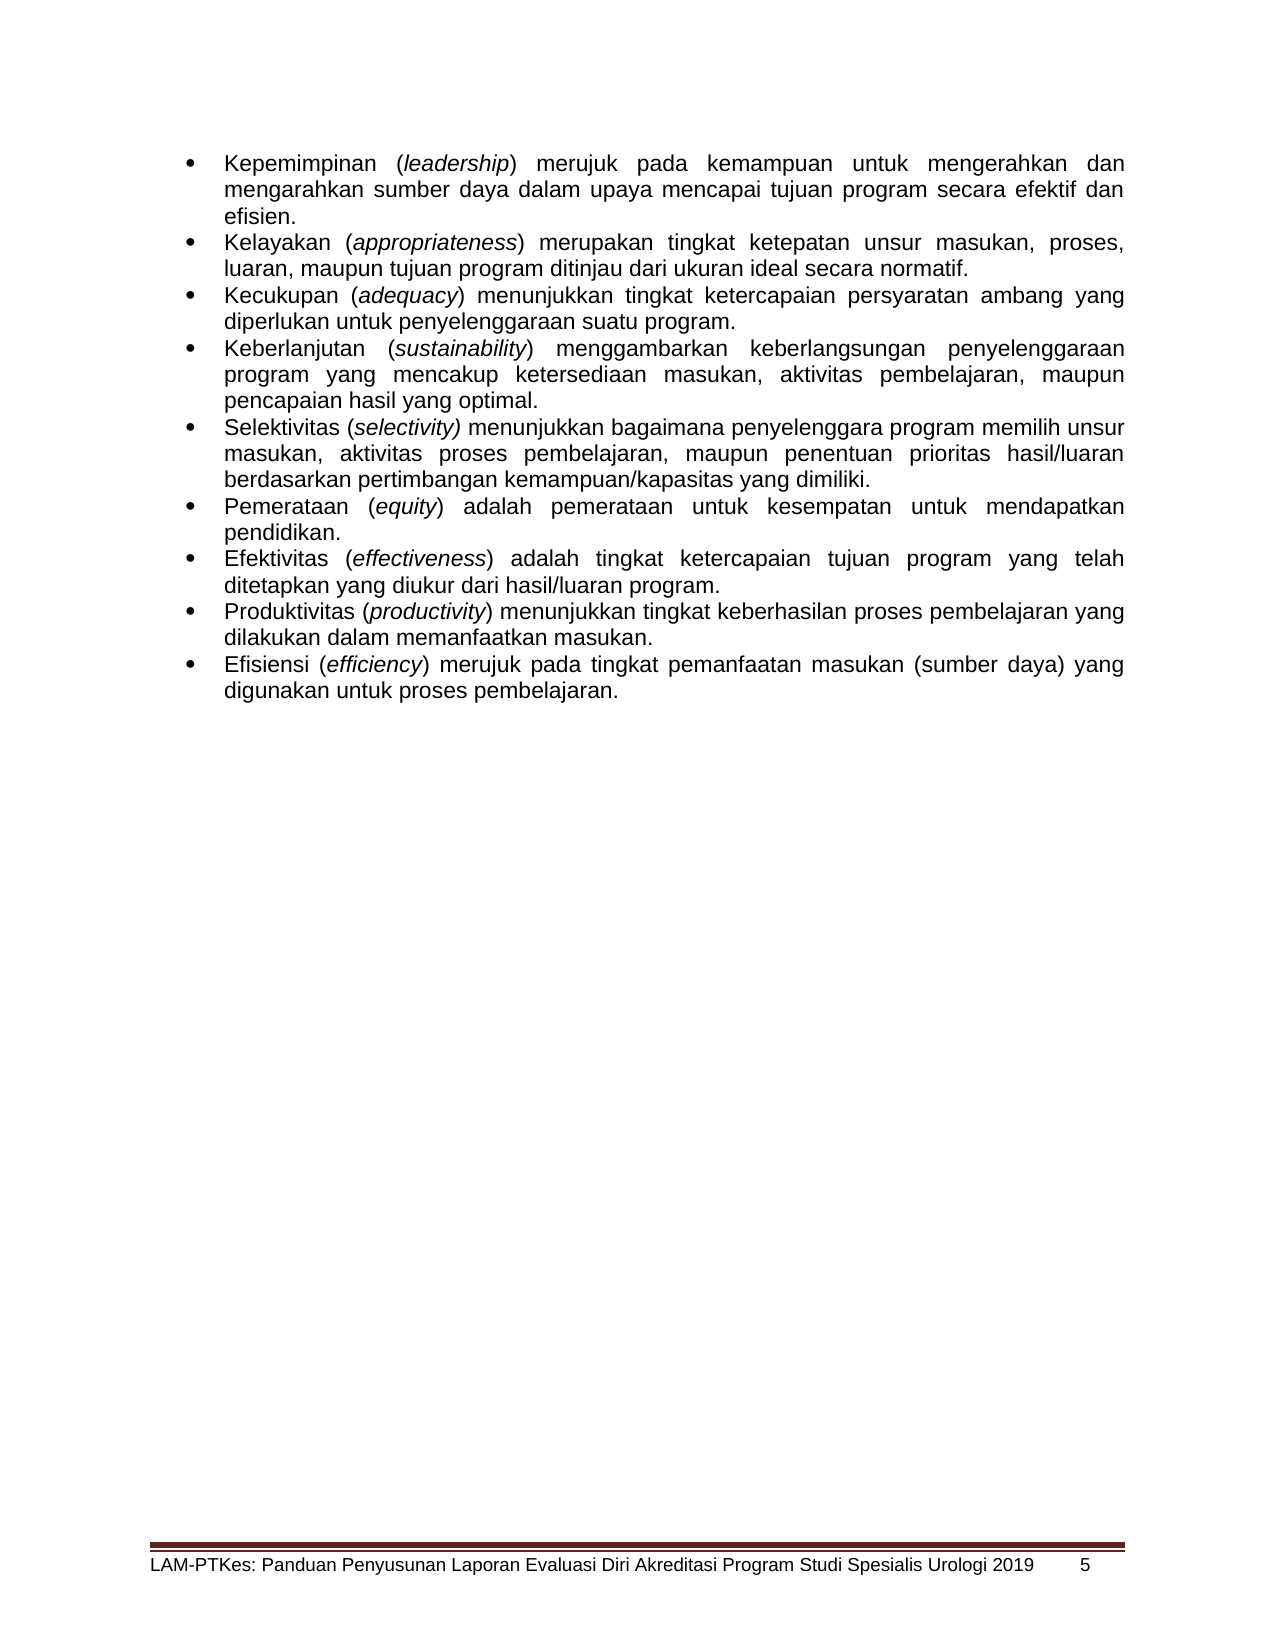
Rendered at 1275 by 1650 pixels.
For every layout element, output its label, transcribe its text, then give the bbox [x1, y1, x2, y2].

list Selektivitas (selectivity) menunjukkan bagaimana penyelenggara program memilih unsur masukan, aktivitas proses pembelajaran, maupun penentuan prioritas hasil/luaran berdasarkan pertimbangan kemampuan/kapasitas yang dimiliki. [186, 413, 1125, 493]
list Keberlanjutan (sustainability) menggambarkan keberlangsungan penyelenggaraan program yang mencakup ketersediaan masukan, aktivitas pembelajaran, maupun pencapaian hasil yang optimal. [186, 334, 1125, 413]
list Kecukupan (adequacy) menunjukkan tingkat ketercapaian persyaratan ambang yang diperlukan untuk penyelenggaraan suatu program. [186, 282, 1125, 334]
list Kepemimpinan (leadership) merujuk pada kemampuan untuk mengerahkan dan mengarahkan sumber daya dalam upaya mencapai tujuan program secara efektif dan efisien. [186, 150, 1125, 229]
list Produktivitas (productivity) menunjukkan tingkat keberhasilan proses pembelajaran yang dilakukan dalam memanfaatkan masukan. [186, 598, 1125, 651]
list Efektivitas (effectiveness) adalah tingkat ketercapaian tujuan program yang telah ditetapkan yang diukur dari hasil/luaran program. [186, 545, 1125, 598]
list Pemerataan (equity) adalah pemerataan untuk kesempatan untuk mendapatkan pendidikan. [186, 493, 1125, 545]
list Efisiensi (efficiency) merujuk pada tingkat pemanfaatan masukan (sumber daya) yang digunakan untuk proses pembelajaran. [186, 651, 1125, 703]
list Kelayakan (appropriateness) merupakan tingkat ketepatan unsur masukan, proses, luaran, maupun tujuan program ditinjau dari ukuran ideal secara normatif. [186, 229, 1125, 282]
